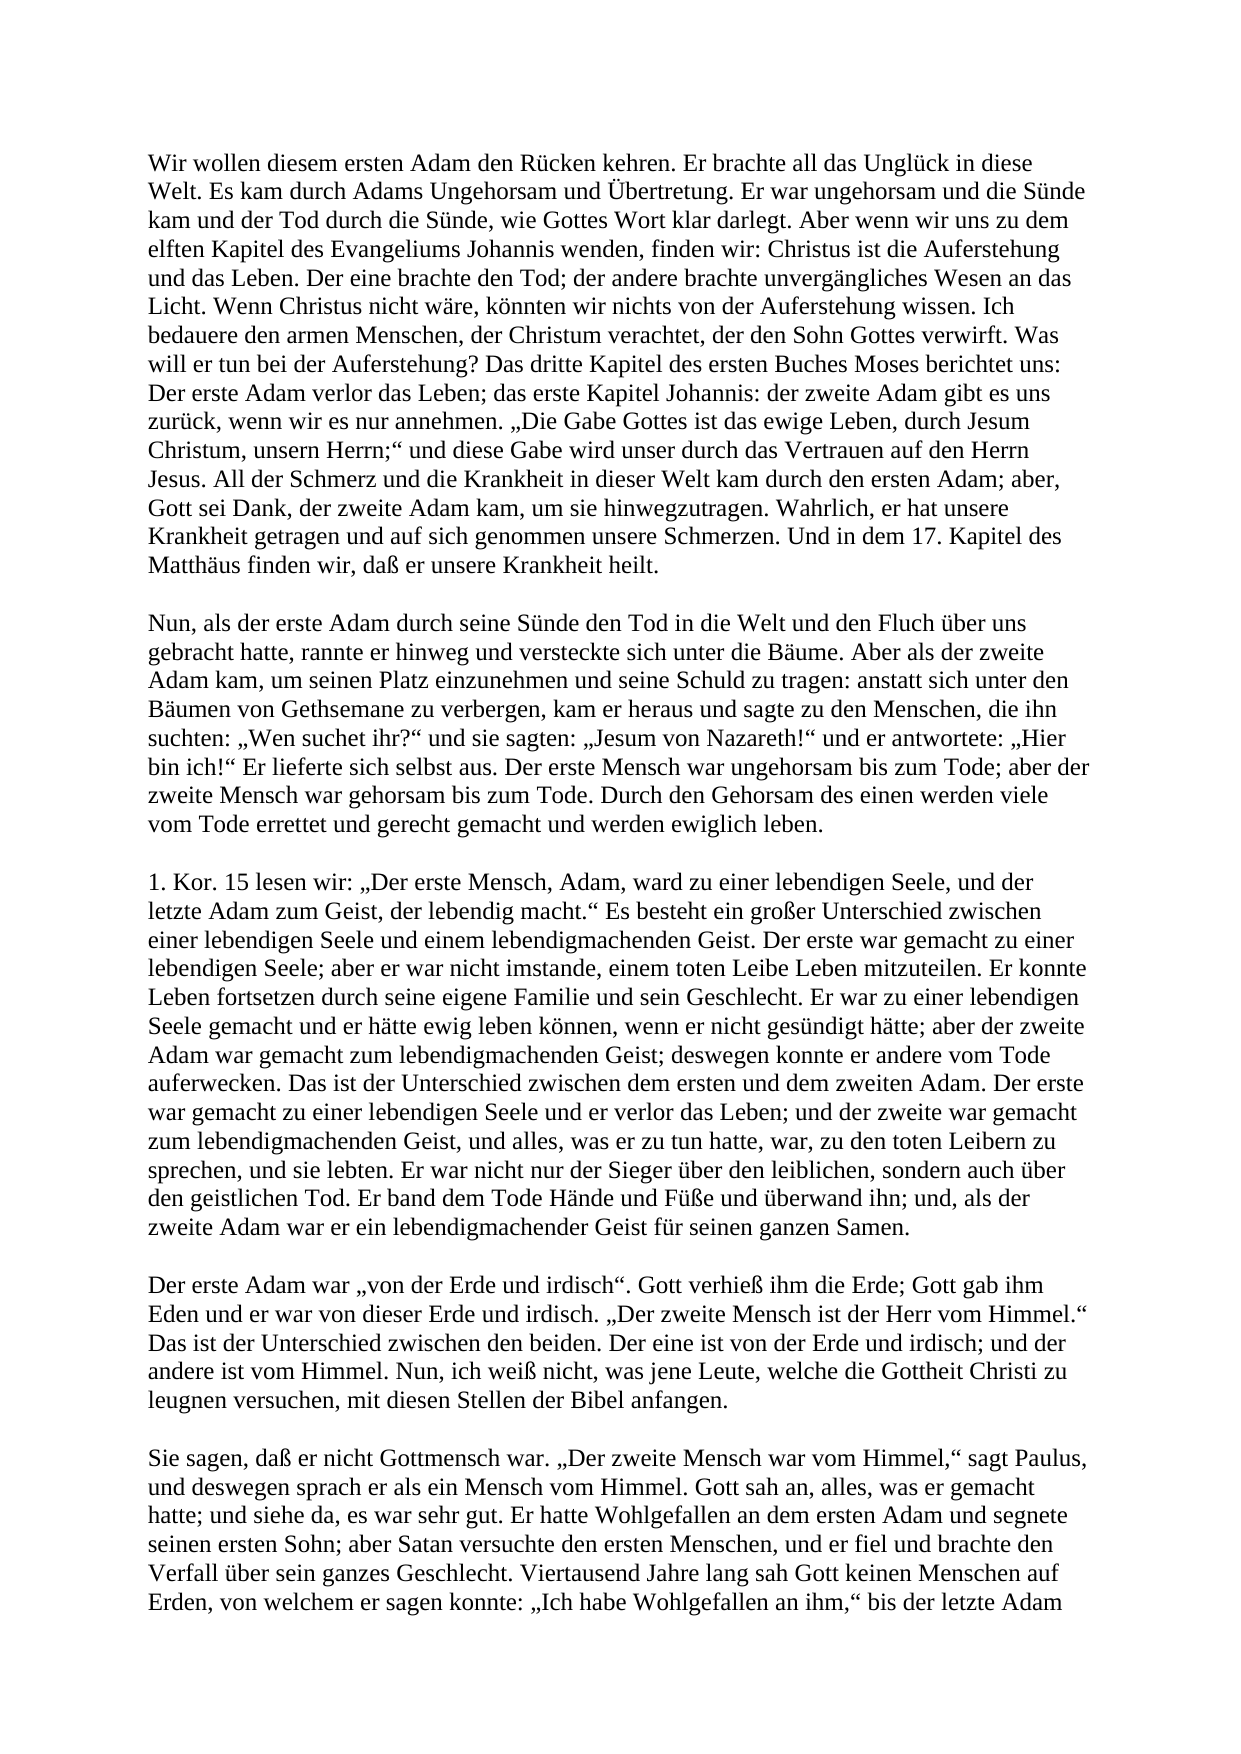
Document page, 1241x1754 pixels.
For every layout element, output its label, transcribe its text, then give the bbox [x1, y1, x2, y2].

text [148, 148, 1093, 378]
text 1. Kor. 15 lesen wir: „Der erste Mensch, Adam, ward zu einer lebendigen Seele, und der letzte Adam zum Geist, der lebendig macht.“ Es besteht ein großer Unterschied zwischen einer lebendigen Seele und einem lebendigmachenden Geist. Der erste war gemacht zu einer lebendigen Seele; aber er war nicht imstande, einem toten Leibe Leben mitzuteilen. Er konnte Leben fortsetzen durch seine eigene Familie und sein Geschlecht. Er war zu einer lebendigen Seele gemacht und er hätte ewig leben können, wenn er nicht gesündigt hätte; aber der zweite Adam war gemacht zum lebendigmachenden Geist; deswegen konnte er andere vom Tode auferwecken. Das ist der Unterschied zwischen dem ersten und dem zweiten Adam. Der erste war gemacht zu einer lebendigen Seele und er verlor das Leben; und der zweite war gemacht zum lebendigmachenden Geist, und alles, was er zu tun hatte, war, zu den toten Leibern zu sprechen, und sie lebten. Er war nicht nur der Sieger über den leiblichen, sondern auch über den geistlichen Tod. Er band dem Tode Hände und Füße und überwand ihn; und, als der zweite Adam war er ein lebendigmachender Geist für seinen ganzen Samen. [148, 1126, 1093, 1500]
text Nun, als der erste Adam durch seine Sünde den Tod in die Welt und den Fluch über uns gebracht hatte, rannte er hinweg und versteckte sich unter die Bäume. Aber als der zweite Adam kam, um seinen Platz einzunehmen und seine Schuld zu tragen: anstatt sich unter den Bäumen von Gethsemane zu verbergen, kam er heraus und sagte zu den Menschen, die ihn suchten: „Wen suchet ihr?“ und sie sagten: „Jesum von Nazareth!“ und er antwortete: „Hier bin ich!“ Er lieferte sich selbst aus. Der erste Mensch war ungehorsam bis zum Tode; aber der zweite Mensch war gehorsam bis zum Tode. Durch den Gehorsam des einen werden viele vom Tode errettet und gerecht gemacht und werden ewiglich leben. [148, 867, 1093, 1097]
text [148, 1529, 1093, 1616]
text Wir wollen diesem ersten Adam den Rücken kehren. Er brachte all das Unglück in diese Welt. Es kam durch Adams Ungehorsam und Übertretung. Er war ungehorsam und die Sünde kam und der Tod durch die Sünde, wie Gottes Wort klar darlegt. Aber wenn wir uns zu dem elften Kapitel des Evangeliums Johannis wenden, finden wir: Christus ist die Auferstehung und das Leben. Der eine brachte den Tod; der andere brachte unvergängliches Wesen an das Licht. Wenn Christus nicht wäre, könnten wir nichts von der Auferstehung wissen. Ich bedauere den armen Menschen, der Christum verachtet, der den Sohn Gottes verwirft. Was will er tun bei der Auferstehung? Das dritte Kapitel des ersten Buches Moses berichtet uns: Der erste Adam verlor das Leben; das erste Kapitel Johannis: der zweite Adam gibt es uns zurück, wenn wir es nur annehmen. „Die Gabe Gottes ist das ewige Leben, durch Jesum Christum, unsern Herrn;“ und diese Gabe wird unser durch das Vertrauen auf den Herrn Jesus. All der Schmerz und die Krankheit in dieser Welt kam durch den ersten Adam; aber, Gott sei Dank, der zweite Adam kam, um sie hinwegzutragen. Wahrlich, er hat unsere Krankheit getragen und auf sich genommen unsere Schmerzen. Und in dem 17. Kapitel des Matthäus finden wir, daß er unsere Krankheit heilt. [148, 407, 1093, 838]
